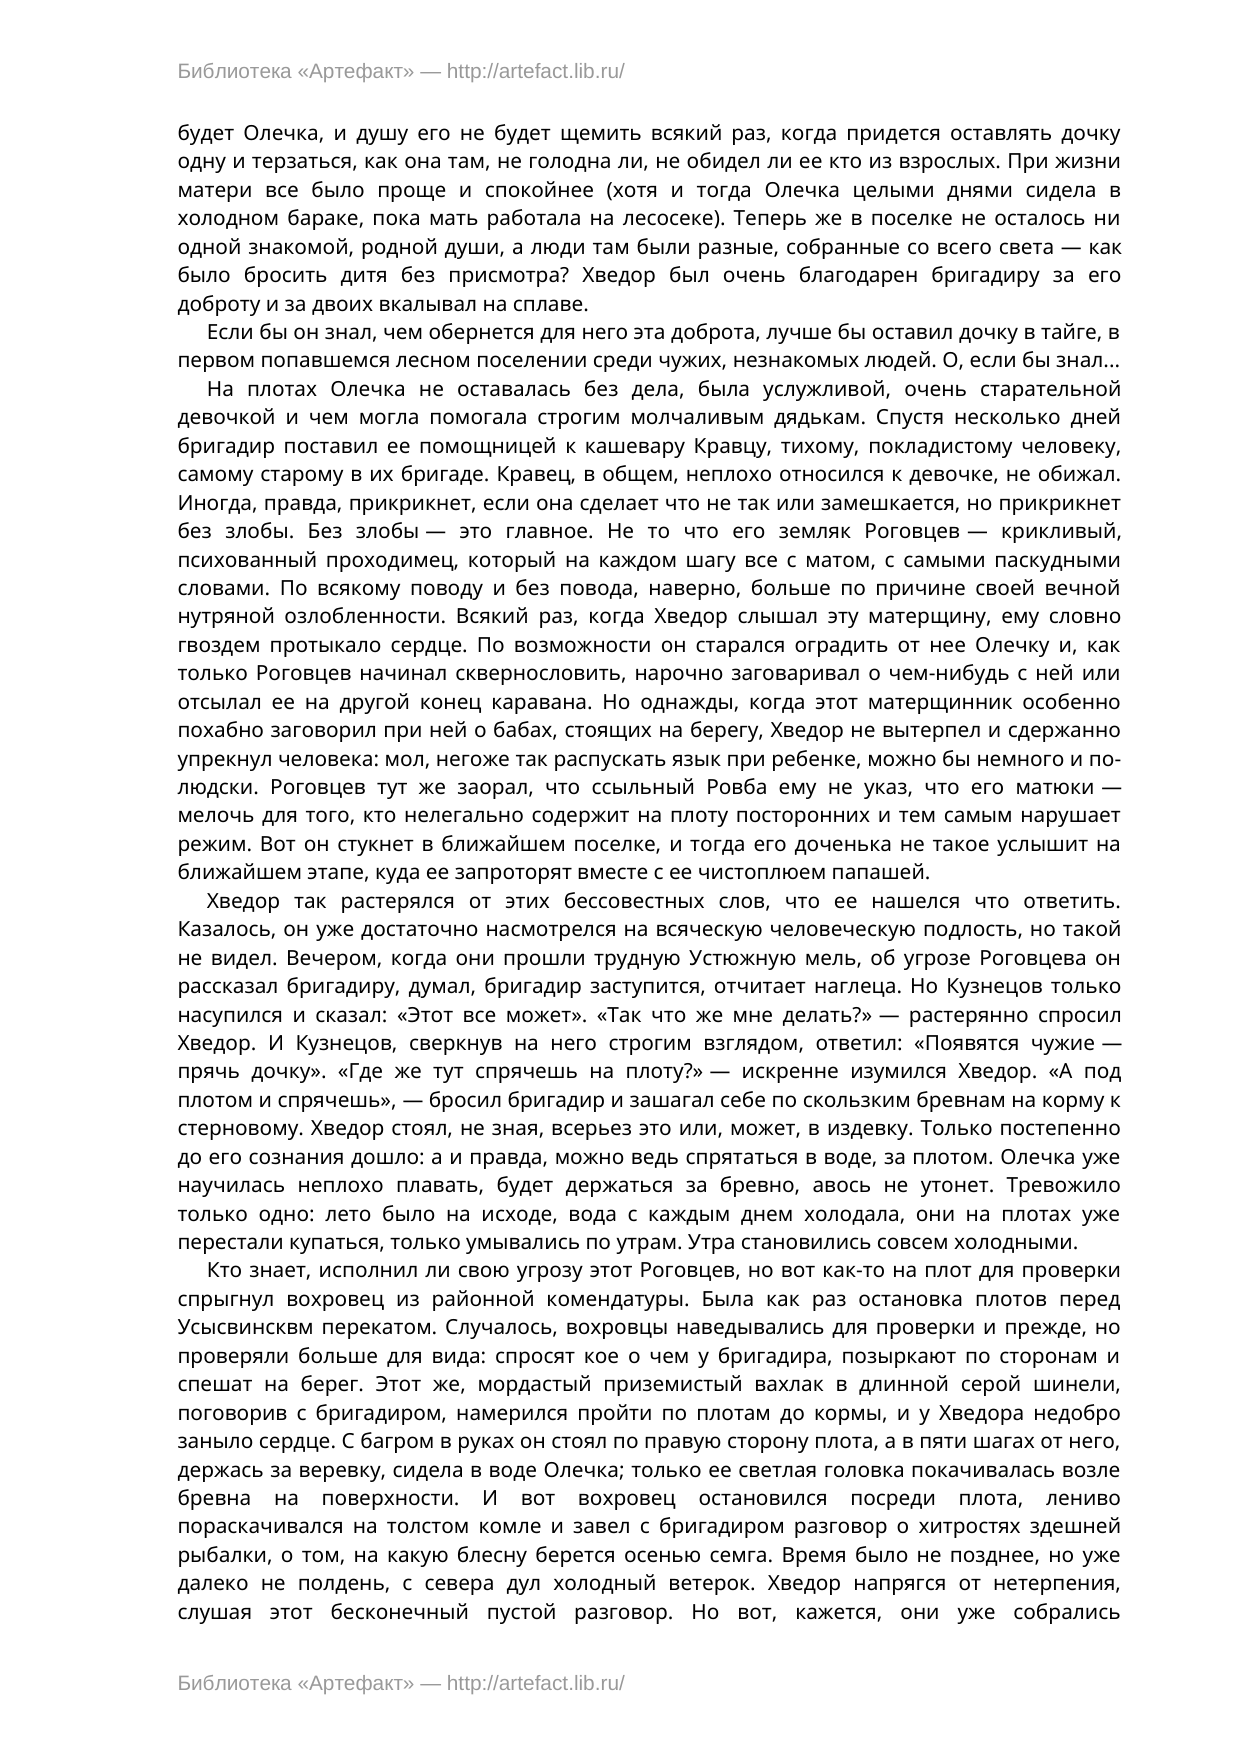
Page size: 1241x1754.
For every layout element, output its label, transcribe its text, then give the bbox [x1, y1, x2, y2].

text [177, 1256, 1122, 1625]
text Хведор так растерялся от этих бессовестных слов, что ее нашелся что ответить. Казалось, он уже достаточно насмотрелся на всяческую человеческую подлость, но такой не видел. Вечером, когда они прошли трудную Устюжную мель, об угрозе Роговцева он рассказал бригадиру, думал, бригадир заступится, отчитает наглеца. Но Кузнецов только насупился и сказал: «Этот все может». «Так что же мне делать?» — растерянно спросил Хведор. И Кузнецов, сверкнув на него строгим взглядом, ответил: «Появятся чужие — прячь дочку». «Где же тут спрячешь на плоту?» — искренне изумился Хведор. «А под плотом и спрячешь», — бросил бригадир и зашагал себе по скользким бревнам на корму к стерновому. Хведор стоял, не зная, всерьез это или, может, в издевку. Только постепенно до его сознания дошло: а и правда, можно ведь спрятаться в воде, за плотом. Олечка уже научилась неплохо плавать, будет держаться за бревно, авось не утонет. Тревожило только одно: лето было на исходе, вода с каждым днем холодала, они на плотах уже перестали купаться, только умывались по утрам. Утра становились совсем холодными. [177, 886, 1122, 1256]
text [177, 118, 1122, 317]
text Если бы он знал, чем обернется для него эта доброта, лучше бы оставил дочку в тайге, в первом попавшемся лесном поселении среди чужих, незнакомых людей. О, если бы знал... [177, 317, 1122, 374]
text На плотах Олечка не оставалась без дела, была услужливой, очень старательной девочкой и чем могла помогала строгим молчаливым дядькам. Спустя несколько дней бригадир поставил ее помощницей к кашевару Кравцу, тихому, покладистому человеку, самому старому в их бригаде. Кравец, в общем, неплохо относился к девочке, не обижал. Иногда, правда, прикрикнет, если она сделает что не так или замешкается, но прикрикнет без злобы. Без злобы — это главное. Не то что его земляк Роговцев — крикливый, психованный проходимец, который на каждом шагу все с матом, с самыми паскудными словами. По всякому поводу и без повода, наверно, больше по причине своей вечной нутряной озлобленности. Всякий раз, когда Хведор слышал эту матерщину, ему словно гвоздем протыкало сердце. По возможности он старался оградить от нее Олечку и, как только Роговцев начинал сквернословить, нарочно заговаривал о чем-нибудь с ней или отсылал ее на другой конец каравана. Но однажды, когда этот матерщинник особенно похабно заговорил при ней о бабах, стоящих на берегу, Хведор не вытерпел и сдержанно упрекнул человека: мол, негоже так распускать язык при ребенке, можно бы немного и по-людски. Роговцев тут же заорал, что ссыльный Ровба ему не указ, что его матюки — мелочь для того, кто нелегально содержит на плоту посторонних и тем самым нарушает режим. Вот он стукнет в ближайшем поселке, и тогда его доченька не такое услышит на ближайшем этапе, куда ее запроторят вместе с ее чистоплюем папашей. [177, 374, 1122, 886]
